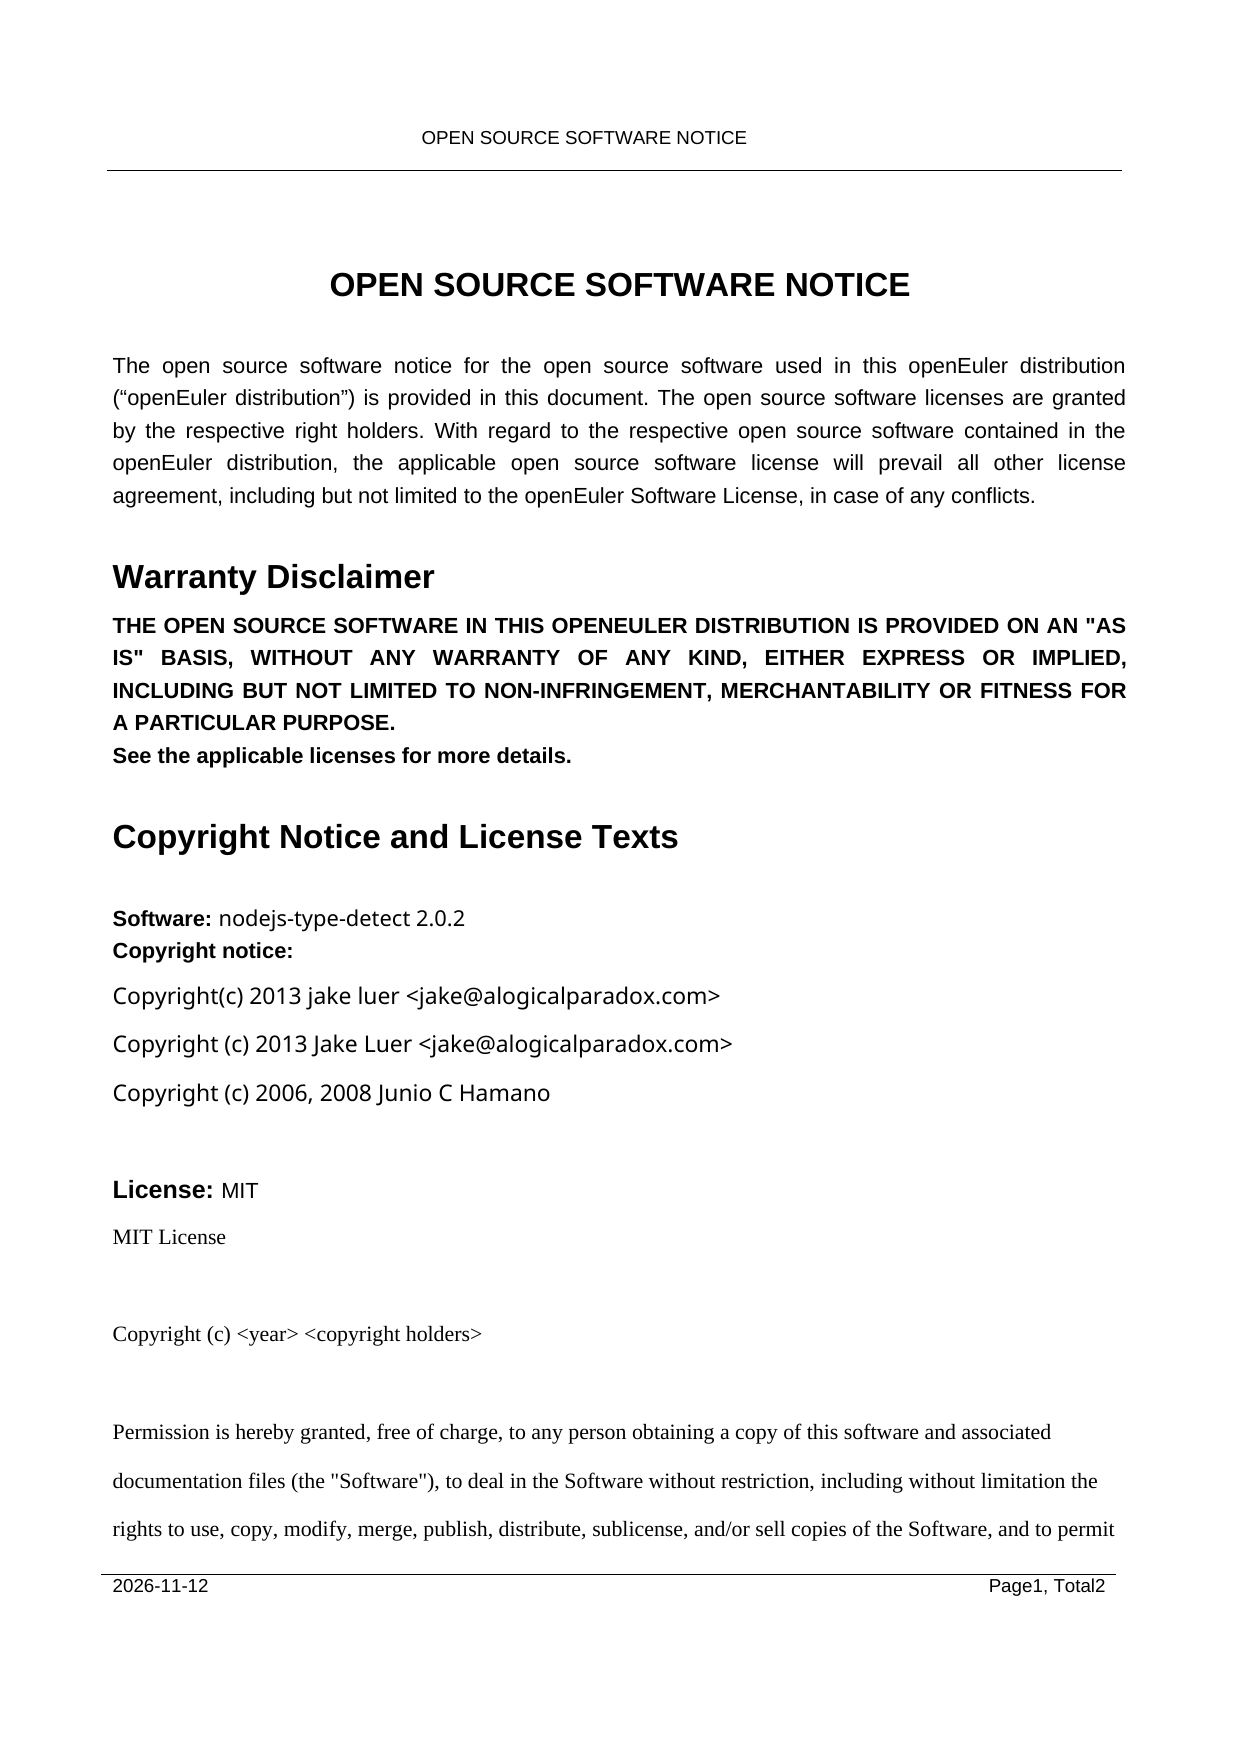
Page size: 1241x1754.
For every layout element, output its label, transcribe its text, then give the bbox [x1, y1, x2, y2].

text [112, 1220, 1128, 1545]
text Copyright (c) 2006, 2008 Junio C Hamano [112, 1076, 1128, 1157]
text OPEN SOURCE SOFTWARE NOTICE [112, 251, 1128, 316]
text Copyright(c) 2013 jake luer <jake@alogicalparadox.com> Copyright (c) 2013 Jake Luer <jake@alogicalparadox.com> [112, 979, 1128, 1060]
text THE OPEN SOURCE SOFTWARE IN THIS OPENEULER DISTRIBUTION IS PROVIDED ON AN "AS IS" BASIS, WITHOUT ANY WARRANTY OF ANY KIND, EITHER EXPRESS OR IMPLIED, INCLUDING BUT NOT LIMITED TO NON-INFRINGEMENT, MERCHANTABILITY OR FITNESS FOR A PARTICULAR PURPOSE. See the applicable licenses for more details. [112, 609, 1128, 771]
text Copyright Notice and License Texts [112, 804, 1128, 869]
text Software: nodejs-type-detect 2.0.2 [112, 901, 1128, 934]
text License: MIT [112, 1173, 1128, 1206]
text Copyright notice: [112, 934, 1128, 966]
text The open source software notice for the open source software used in this openEuler distribution (“openEuler distribution”) is provided in this document. The open source software licenses are granted by the respective right holders. With regard to the respective open source software contained in the openEuler distribution, the applicable open source software license will prevail all other license agreement, including but not limited to the openEuler Software License, in case of any conflicts. [112, 349, 1128, 511]
text Warranty Disclaimer [112, 544, 1128, 609]
